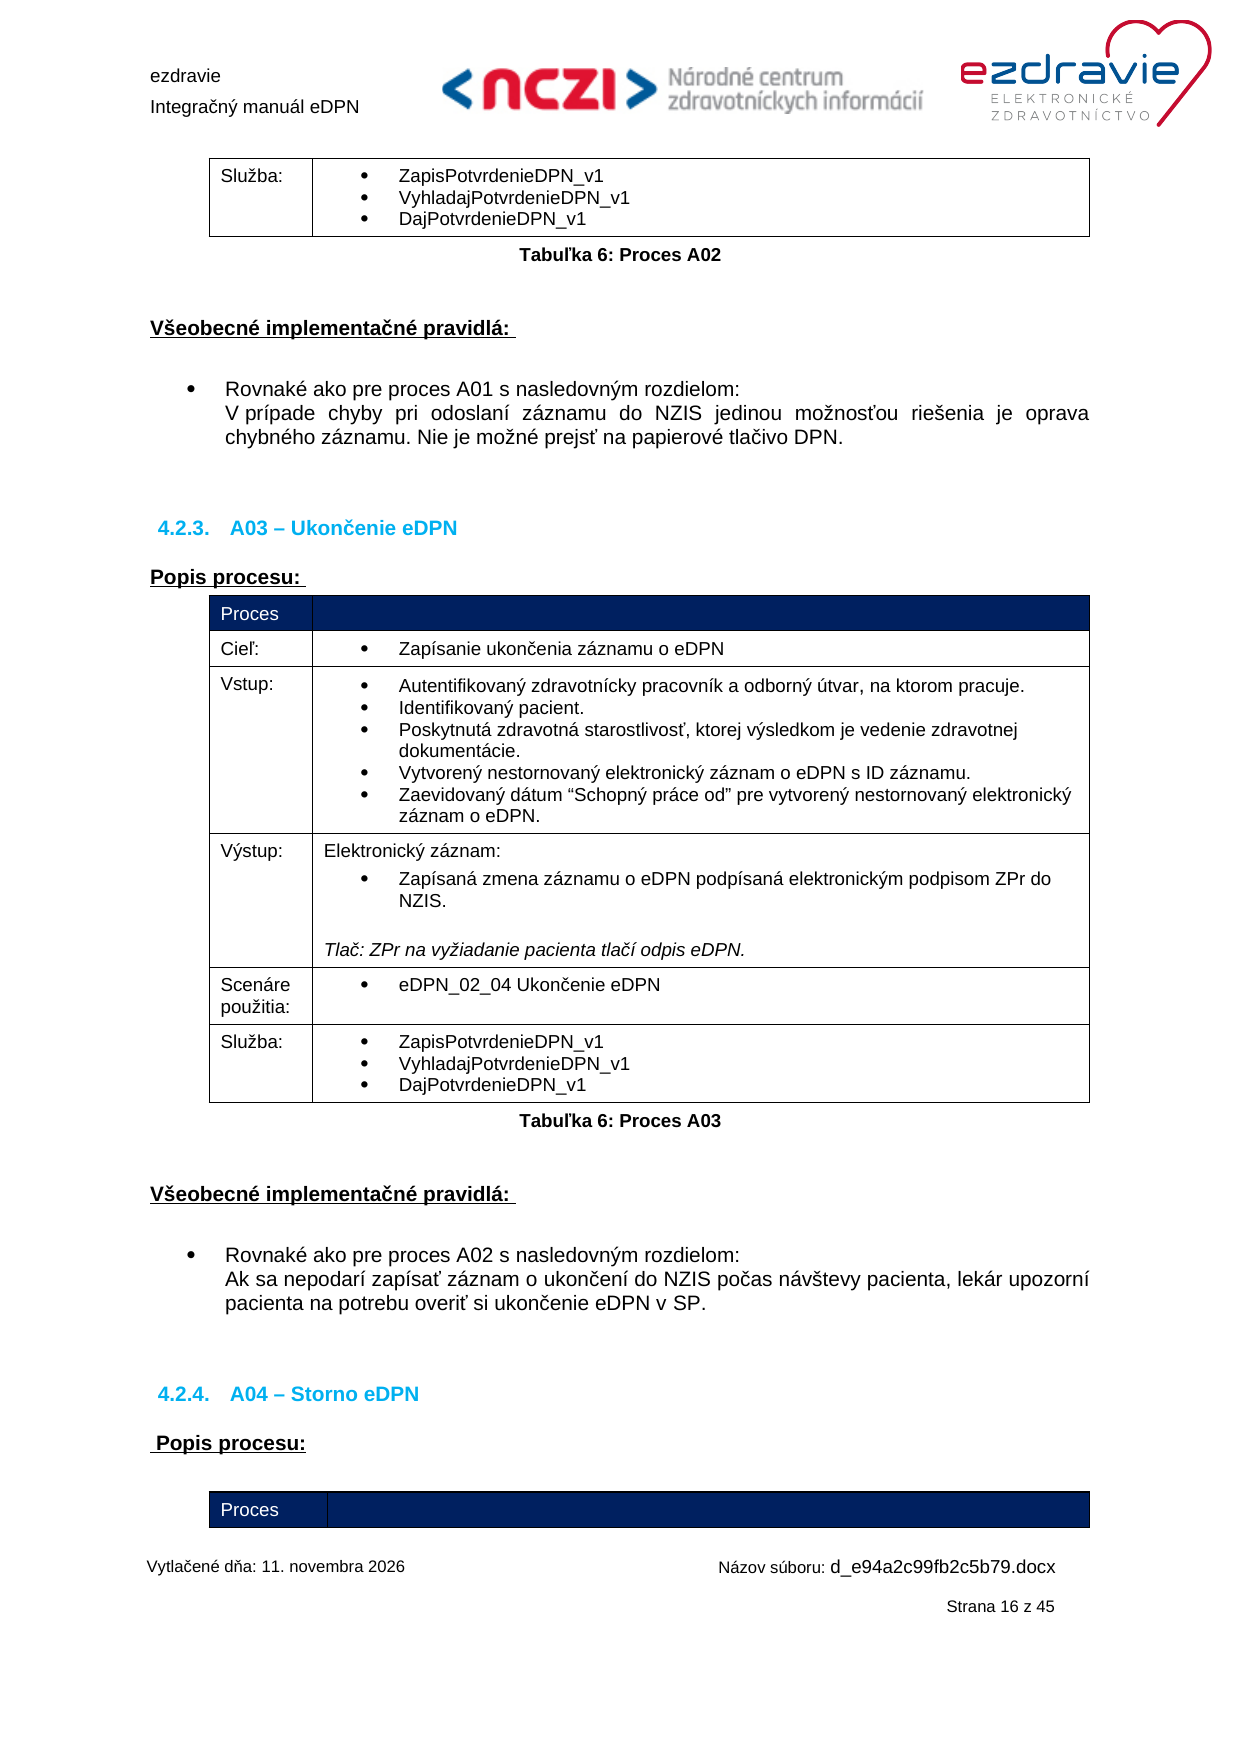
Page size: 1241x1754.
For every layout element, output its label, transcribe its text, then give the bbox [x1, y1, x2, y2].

table_cell ZapisPotvrdenieDPN_v1 VyhladajPotvrdenieDPN_v1 DajPotvrdenieDPN_v1 [313, 159, 1089, 236]
table_cell Zapísanie ukončenia záznamu o eDPN [313, 631, 1089, 666]
list V prípade chyby pri odoslaní záznamu do NZIS jedinou možnosťou riešenia je oprava chybného záznamu. Nie je možné prejsť na papierové tlačivo DPN. [225, 401, 1090, 448]
list Rovnaké ako pre proces A01 s nasledovným rozdielom: [187, 376, 1090, 401]
subtitle A03 – Ukončenie eDPN [158, 516, 1090, 540]
picture [442, 67, 924, 114]
text Všeobecné implementačné pravidlá: [150, 316, 1090, 340]
table_cell Vstup: [210, 667, 312, 833]
list Rovnaké ako pre proces A02 s nasledovným rozdielom: [187, 1242, 1090, 1266]
text Popis procesu: [150, 565, 1090, 589]
table_header [313, 596, 1089, 630]
table_cell Služba: [210, 159, 312, 236]
table_cell ZapisPotvrdenieDPN_v1 VyhladajPotvrdenieDPN_v1 DajPotvrdenieDPN_v1 [313, 1025, 1089, 1102]
table_cell Elektronický záznam: Zapísaná zmena záznamu o eDPN podpísaná elektronickým podpisom ZPr do NZIS. Tlač: ZPr na vyžiadanie pacienta tlačí odpis eDPN. [313, 834, 1089, 967]
table_cell Výstup: [210, 834, 312, 967]
text Všeobecné implementačné pravidlá: [150, 1182, 1090, 1206]
table_header Proces [210, 596, 312, 630]
text Tabuľka 6: Proces A03 [150, 1109, 1090, 1131]
text Tabuľka 6: Proces A02 [150, 243, 1090, 265]
subtitle A04 – Storno eDPN [158, 1382, 1090, 1406]
list Ak sa nepodarí zapísať záznam o ukončení do NZIS počas návštevy pacienta, lekár upozorní pacienta na potrebu overiť si ukončenie eDPN v SP. [225, 1266, 1090, 1314]
table_cell Autentifikovaný zdravotnícky pracovník a odborný útvar, na ktorom pracuje. Identifikovaný pacient. Poskytnutá zdravotná starostlivosť, ktorej výsledkom je vedenie zdravotnej dokumentácie. Vytvorený nestornovaný elektronický záznam o eDPN s ID záznamu. Zaevidovaný dátum “Schopný práce od” pre vytvorený nestornovaný elektronický záznam o eDPN. [313, 667, 1089, 833]
picture [961, 20, 1212, 127]
table_header [328, 1493, 1089, 1527]
table_cell Cieľ: [210, 631, 312, 666]
text Popis procesu: [150, 1431, 1090, 1455]
table_cell Služba: [210, 1025, 312, 1102]
table_cell eDPN_02_04 Ukončenie eDPN [313, 968, 1089, 1023]
table_header Proces [210, 1493, 327, 1527]
table_cell Scenáre použitia: [210, 968, 312, 1023]
